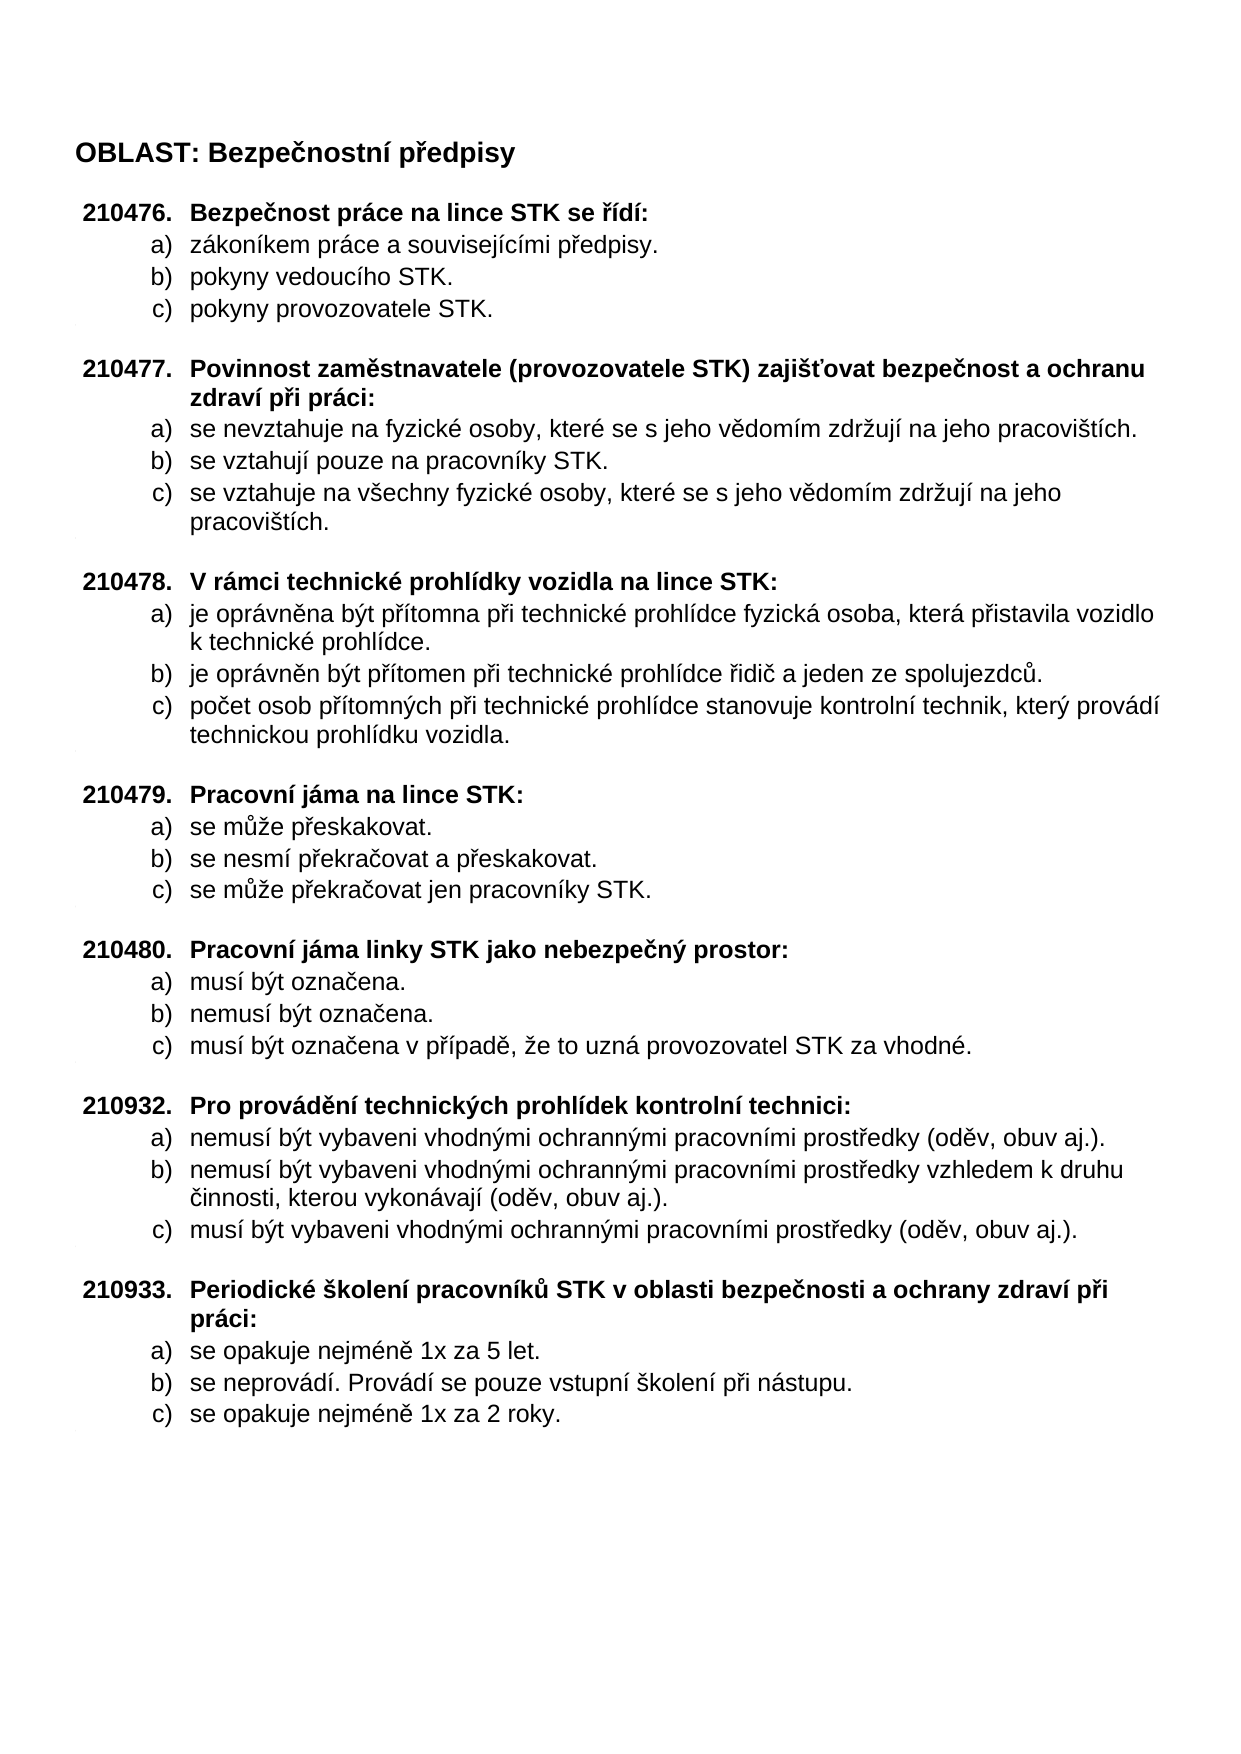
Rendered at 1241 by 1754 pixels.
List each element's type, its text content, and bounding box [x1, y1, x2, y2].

table_cell a) [75, 413, 188, 445]
table_header Periodické školení pracovníků STK v oblasti bezpečnosti a ochrany zdraví při práci: [188, 1274, 1165, 1334]
table_cell c) [75, 874, 188, 906]
table_cell a) [75, 966, 188, 997]
table_cell je oprávněna být přítomna při technické prohlídce fyzická osoba, která přistavila vozidlo k technické prohlídce. [188, 597, 1165, 658]
table_cell je oprávněn být přítomen při technické prohlídce řidič a jeden ze spolujezdců. [188, 658, 1165, 689]
table_header Povinnost zaměstnavatele (provozovatele STK) zajišťovat bezpečnost a ochranu zdraví při práci: [188, 352, 1165, 413]
table_cell b) [75, 658, 188, 689]
table_cell c) [75, 1214, 188, 1246]
table_cell pokyny vedoucího STK. [188, 260, 1165, 292]
table_cell se může přeskakovat. [188, 810, 1165, 842]
table_cell b) [75, 260, 188, 292]
table_cell b) [75, 445, 188, 477]
table_cell a) [75, 597, 188, 658]
table_header V rámci technické prohlídky vozidla na lince STK: [188, 565, 1165, 597]
table_header 210933. [75, 1274, 188, 1334]
table_header 210480. [75, 934, 188, 966]
table_cell se nevztahuje na fyzické osoby, které se s jeho vědomím zdržují na jeho pracovištích. [188, 413, 1165, 445]
table_cell musí být označena. [188, 966, 1165, 997]
table_cell a) [75, 1334, 188, 1366]
table_cell se opakuje nejméně 1x za 2 roky. [188, 1398, 1165, 1430]
table_header 210932. [75, 1089, 188, 1121]
table_header 210479. [75, 778, 188, 810]
table_cell c) [75, 690, 188, 750]
table_cell se vztahují pouze na pracovníky STK. [188, 445, 1165, 477]
table_header 210478. [75, 565, 188, 597]
table_cell b) [75, 842, 188, 874]
table_header Pracovní jáma linky STK jako nebezpečný prostor: [188, 934, 1165, 966]
text OBLAST: Bezpečnostní předpisy [75, 104, 1165, 168]
table_cell a) [75, 1121, 188, 1153]
table_header Bezpečnost práce na lince STK se řídí: [188, 197, 1165, 228]
table_header Pracovní jáma na lince STK: [188, 778, 1165, 810]
table_header 210477. [75, 352, 188, 413]
table_cell se nesmí překračovat a přeskakovat. [188, 842, 1165, 874]
table_cell se vztahuje na všechny fyzické osoby, které se s jeho vědomím zdržují na jeho pracovištích. [188, 477, 1165, 537]
table_cell a) [75, 810, 188, 842]
table_cell nemusí být vybaveni vhodnými ochrannými pracovními prostředky (oděv, obuv aj.). [188, 1121, 1165, 1153]
table_cell se může překračovat jen pracovníky STK. [188, 874, 1165, 906]
table_cell c) [75, 1398, 188, 1430]
table_cell se neprovádí. Provádí se pouze vstupní školení při nástupu. [188, 1366, 1165, 1398]
table_cell musí být vybaveni vhodnými ochrannými pracovními prostředky (oděv, obuv aj.). [188, 1214, 1165, 1246]
table_cell musí být označena v případě, že to uzná provozovatel STK za vhodné. [188, 1029, 1165, 1061]
table_cell se opakuje nejméně 1x za 5 let. [188, 1334, 1165, 1366]
table_header Pro provádění technických prohlídek kontrolní technici: [188, 1089, 1165, 1121]
table_cell počet osob přítomných při technické prohlídce stanovuje kontrolní technik, který provádí technickou prohlídku vozidla. [188, 690, 1165, 750]
table_cell c) [75, 292, 188, 324]
table_header 210476. [75, 197, 188, 228]
table_cell a) [75, 229, 188, 260]
table_cell b) [75, 1366, 188, 1398]
table_cell c) [75, 1029, 188, 1061]
table_cell b) [75, 1153, 188, 1214]
table_cell c) [75, 477, 188, 537]
table_cell pokyny provozovatele STK. [188, 292, 1165, 324]
table_cell nemusí být vybaveni vhodnými ochrannými pracovními prostředky vzhledem k druhu činnosti, kterou vykonávají (oděv, obuv aj.). [188, 1153, 1165, 1214]
table_cell nemusí být označena. [188, 998, 1165, 1029]
table_cell zákoníkem práce a souvisejícími předpisy. [188, 229, 1165, 260]
table_cell b) [75, 998, 188, 1029]
